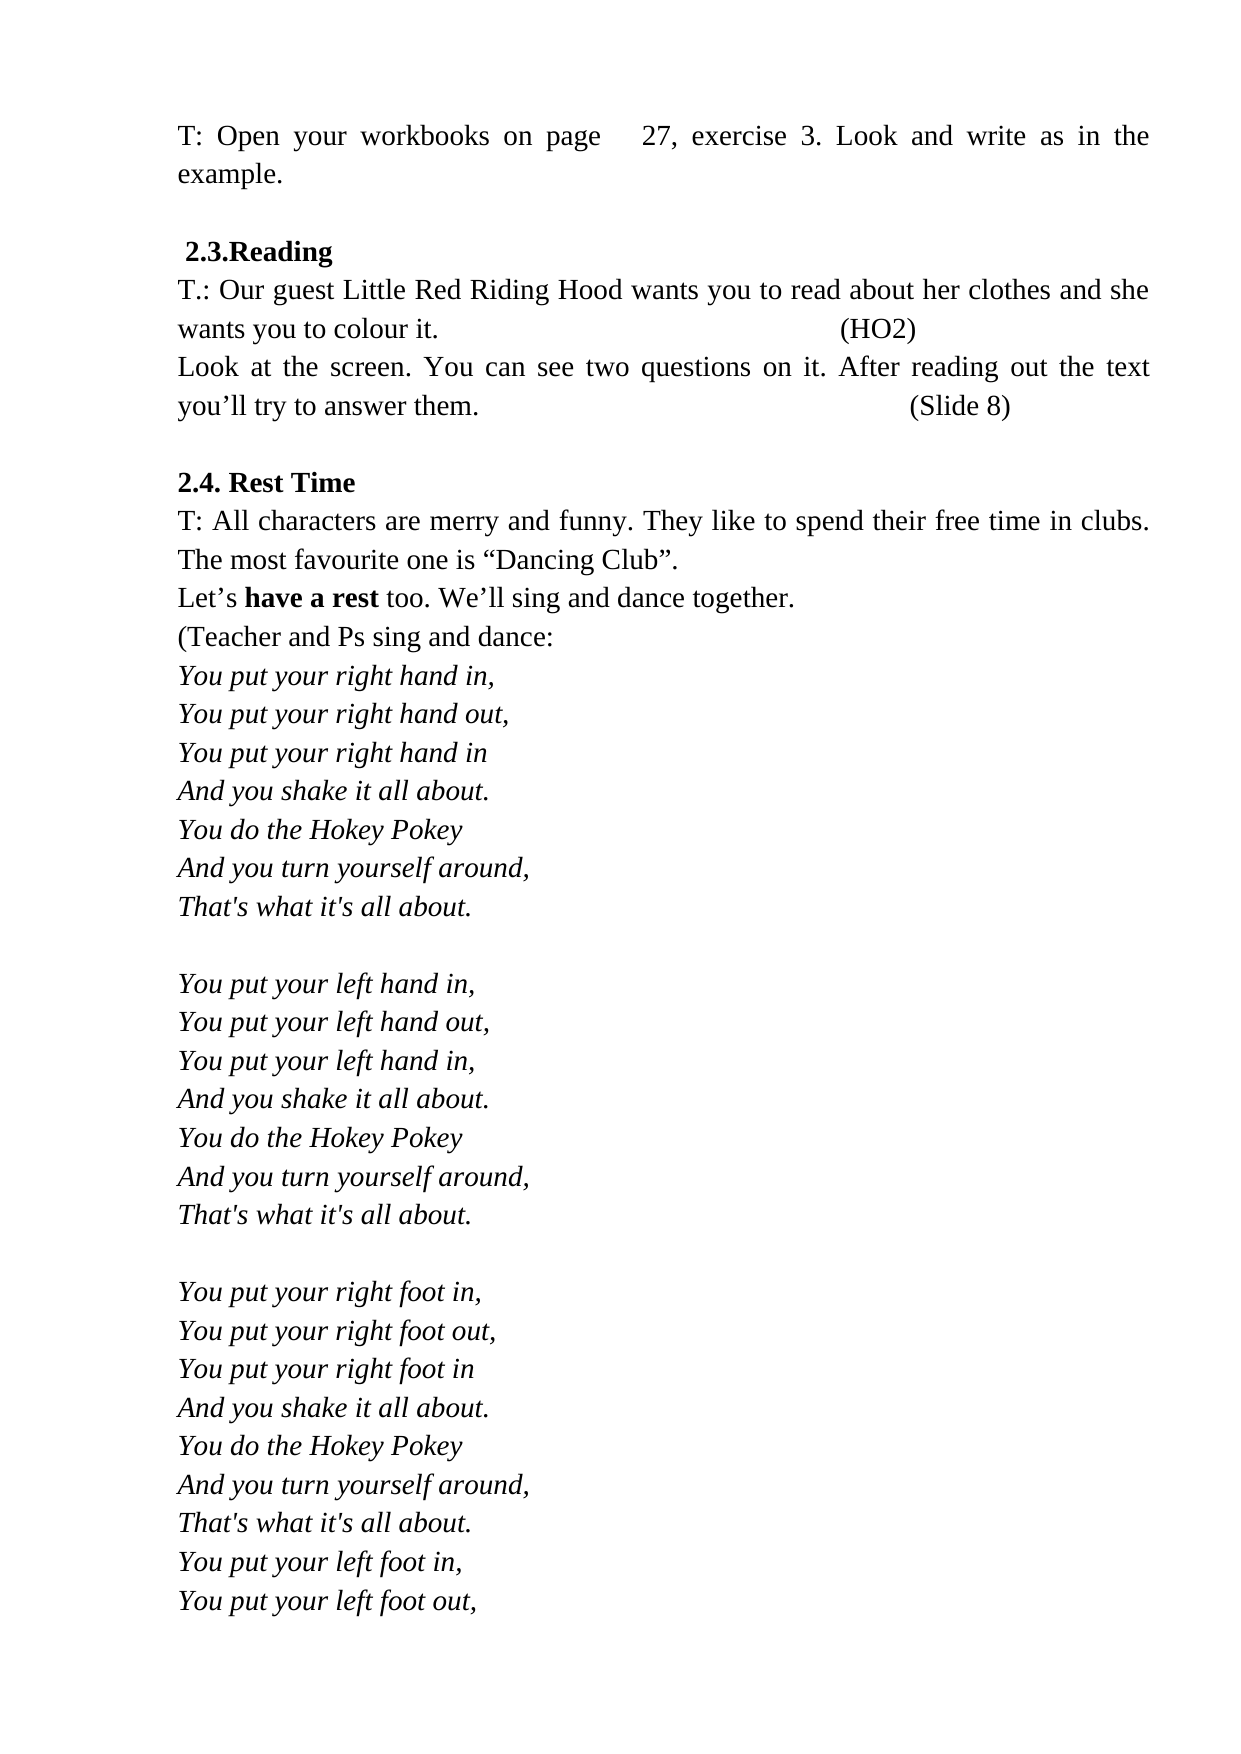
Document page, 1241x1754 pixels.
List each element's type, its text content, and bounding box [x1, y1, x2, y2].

text Look at the screen. You can see two questions on it. After reading out the text you’ll try to answer them. (Slide 8) [177, 349, 1152, 421]
text 2.4. Rest Time [177, 465, 1152, 498]
text 2.3. [185, 234, 1152, 267]
text Let’s have a rest too. We’ll sing and dance together. [177, 581, 1152, 614]
text You put your left hand out, [177, 1004, 1152, 1038]
text You put your left hand in, [177, 966, 1152, 999]
text That's what it's all about. [177, 1197, 1152, 1231]
text And you shake it all about. [177, 1082, 1152, 1115]
text You put your left foot out, [177, 1583, 1152, 1616]
text You do the Hokey Pokey [177, 1120, 1152, 1154]
text And you shake it all about. [177, 1390, 1152, 1423]
text And you turn yourself around, [177, 1467, 1152, 1501]
text T: Open your workbooks on page 27, exercise 3. Look and write as in the example. [177, 118, 1152, 190]
text You put your right hand out, [177, 696, 1152, 730]
text You put your right hand in, [177, 658, 1152, 691]
text You put your right foot in, [177, 1274, 1152, 1308]
text And you turn yourself around, [177, 850, 1152, 884]
text You do the Hokey Pokey [177, 812, 1152, 845]
text You put your right foot in [177, 1351, 1152, 1385]
text That's what it's all about. [177, 889, 1152, 922]
text And you turn yourself around, [177, 1159, 1152, 1192]
text You do the Hokey Pokey [177, 1428, 1152, 1462]
text You put your left hand in, [177, 1043, 1152, 1077]
text (Teacher and Ps sing and dance: [177, 619, 1152, 653]
text And you shake it all about. [177, 773, 1152, 807]
text You put your left foot in, [177, 1544, 1152, 1578]
text T.: Our guest Little Red Riding Hood wants you to read about her clothes and she wants you to colour it. (HO2) [177, 272, 1152, 344]
text You put your right foot out, [177, 1313, 1152, 1346]
text You put your right hand in [177, 735, 1152, 768]
text T: All characters are merry and funny. They like to spend their free time in clubs. The most favourite one is “Dancing Club”. [177, 503, 1152, 576]
text That's what it's all about. [177, 1506, 1152, 1539]
